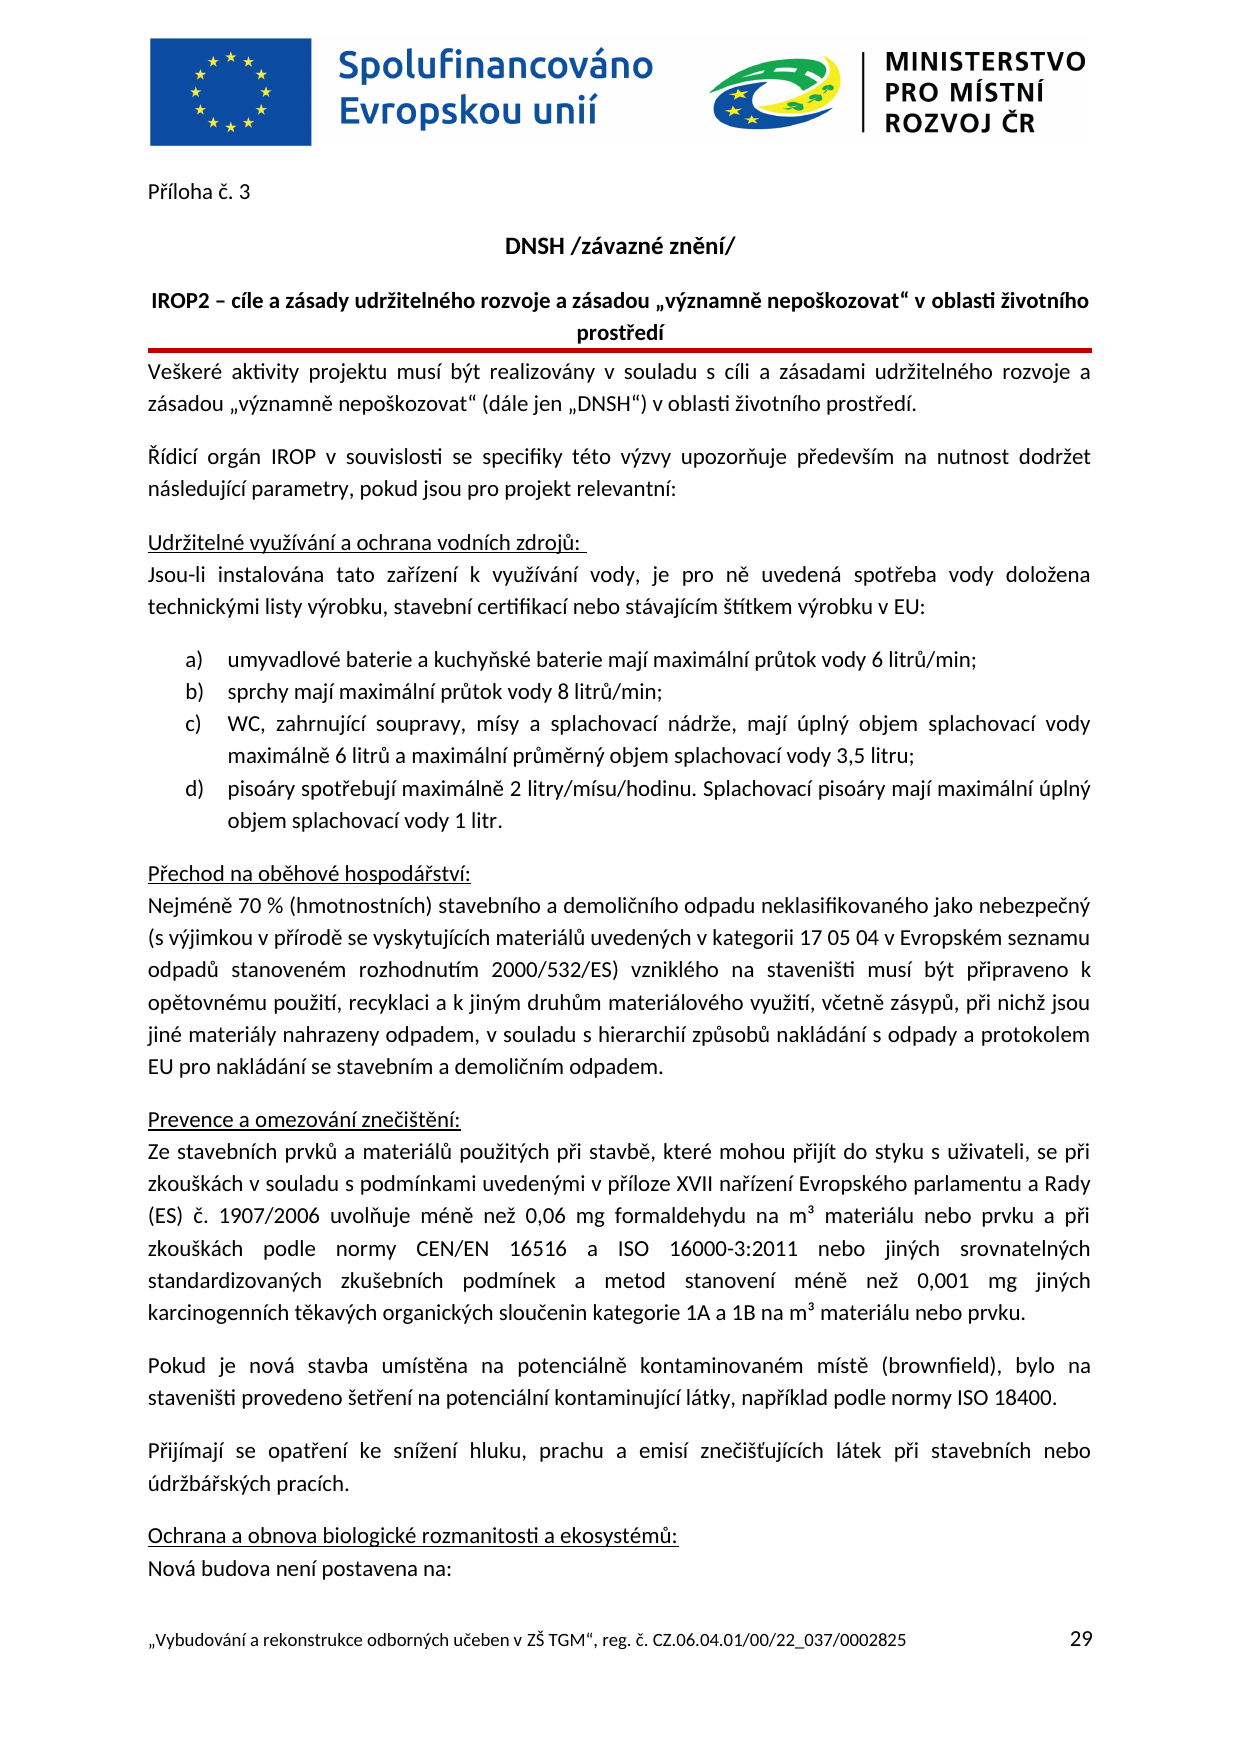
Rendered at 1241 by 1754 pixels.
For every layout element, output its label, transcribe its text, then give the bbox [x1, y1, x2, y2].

text Jsou-li instalována tato zařízení k využívání vody, je pro ně uvedená spotřeba vody doložena technickými listy výrobku, stavební certifikací nebo stávajícím štítkem výrobku v EU: [148, 560, 1092, 620]
text Pokud je nová stavba umístěna na potenciálně kontaminovaném místě (brownfield), bylo na staveništi provedeno šetření na potenciální kontaminující látky, například podle normy ISO 18400. [148, 1351, 1092, 1411]
text Nová budova není postavena na: [148, 1554, 1092, 1582]
text Veškeré aktivity projektu musí být realizovány v souladu s cíli a zásadami udržitelného rozvoje a zásadou „významně nepoškozovat“ (dále jen „DNSH“) v oblasti životního prostředí. [148, 357, 1092, 417]
text Udržitelné využívání a ochrana vodních zdrojů: [148, 528, 1092, 556]
text Ochrana a obnova biologické rozmanitosti a ekosystémů: [148, 1522, 1092, 1550]
text Ze stavebních prvků a materiálů použitých při stavbě, které mohou přijít do styku s uživateli, se při zkouškách v souladu s podmínkami uvedenými v příloze XVII nařízení Evropského parlamentu a Rady (ES) č. 1907/2006 uvolňuje méně než 0,06 mg formaldehydu na m³ materiálu nebo prvku a při zkouškách podle normy CEN/EN 16516 a ISO 16000-3:2011 nebo jiných srovnatelných standardizovaných zkušebních podmínek a metod stanovení méně než 0,001 mg jiných karcinogenních těkavých organických sloučenin kategorie 1A a 1B na m³ materiálu nebo prvku. [148, 1137, 1092, 1326]
text Přijímají se opatření ke snížení hluku, prachu a emisí znečišťujících látek při stavebních nebo údržbářských pracích. [148, 1436, 1092, 1497]
text Prevence a omezování znečištění: [148, 1105, 1092, 1133]
text Řídicí orgán IROP v souvislosti se specifiky této výzvy upozorňuje především na nutnost dodržet následující parametry, pokud jsou pro projekt relevantní: [148, 442, 1092, 503]
text IROP2 – cíle a zásady udržitelného rozvoje a zásadou „významně nepoškozovat“ v oblasti životního prostředí [148, 286, 1092, 348]
list umyvadlové baterie a kuchyňské baterie mají maximální průtok vody 6 litrů/min; [185, 645, 1092, 673]
list WC, zahrnující soupravy, mísy a splachovací nádrže, mají úplný objem splachovací vody maximálně 6 litrů a maximální průměrný objem splachovací vody 3,5 litru; [185, 709, 1092, 769]
list pisoáry spotřebují maximálně 2 litry/mísu/hodinu. Splachovací pisoáry mají maximální úplný objem splachovací vody 1 litr. [185, 774, 1092, 834]
picture [147, 35, 1088, 145]
text Přechod na oběhové hospodářství: [148, 859, 1092, 887]
text DNSH /závazné znění/ [148, 230, 1092, 261]
list sprchy mají maximální průtok vody 8 litrů/min; [185, 677, 1092, 705]
text Nejméně 70 % (hmotnostních) stavebního a demoličního odpadu neklasifikovaného jako nebezpečný (s výjimkou v přírodě se vyskytujících materiálů uvedených v kategorii 17 05 04 v Evropském seznamu odpadů stanoveném rozhodnutím 2000/532/ES) vzniklého na staveništi musí být připraveno k opětovnému použití, recyklaci a k jiným druhům materiálového využití, včetně zásypů, při nichž jsou jiné materiály nahrazeny odpadem, v souladu s hierarchií způsobů nakládání s odpady a protokolem EU pro nakládání se stavebním a demoličním odpadem. [148, 891, 1092, 1080]
text Příloha č. 3 [148, 177, 1092, 205]
